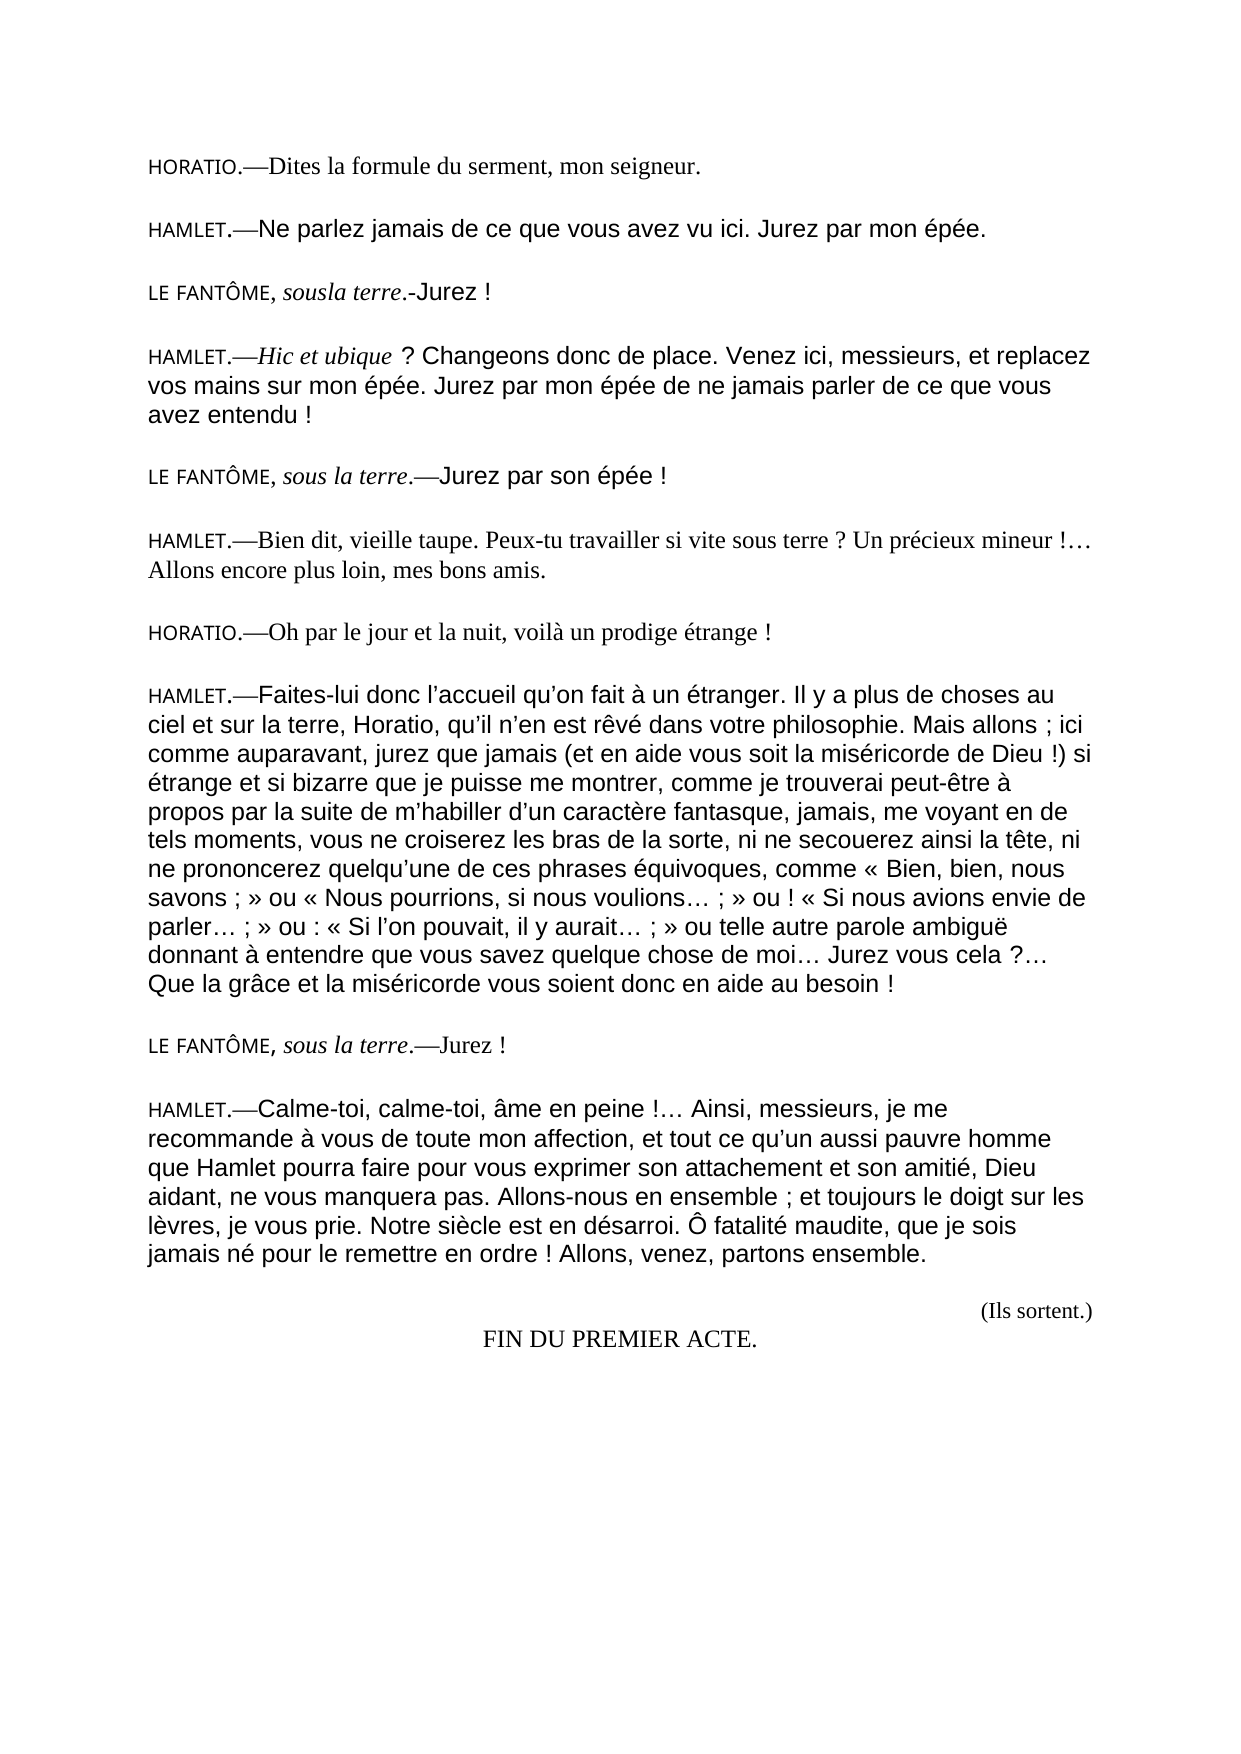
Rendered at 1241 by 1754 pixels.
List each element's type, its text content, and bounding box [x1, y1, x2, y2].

text hamlet.—Ne parlez jamais de ce que vous avez vu ici. Jurez par mon épée. [148, 211, 1093, 245]
text le fantôme, sousla terre.-Jurez ! [148, 274, 1093, 308]
text hamlet.—Faites-lui donc l’accueil qu’on fait à un étranger. Il y a plus de choses au ciel et sur la terre, Horatio, qu’il n’en est rêvé dans votre philosophie. Mais allons ; ici comme auparavant, jurez que jamais (et en aide vous soit la miséricorde de Dieu !) si étrange et si bizarre que je puisse me montrer, comme je trouverai peut-être à propos par la suite de m’habiller d’un caractère fantasque, jamais, me voyant en de tels moments, vous ne croiserez les bras de la sorte, ni ne secouerez ainsi la tête, ni ne prononcerez quelqu’une de ces phrases équivoques, comme « Bien, bien, nous savons ; » ou « Nous pourrions, si nous voulions… ; » ou ! « Si nous avions envie de parler… ; » ou : « Si l’on pouvait, il y aurait… ; » ou telle autre parole ambiguë donnant à entendre que vous savez quelque chose de moi… Jurez vous cela ?… Que la grâce et la miséricorde vous soient donc en aide au besoin ! [148, 676, 1093, 998]
text hamlet.—Hic et ubique ? Changeons donc de place. Venez ici, messieurs, et replacez vos mains sur mon épée. Jurez par mon épée de ne jamais parler de ce que vous avez entendu ! [148, 337, 1093, 429]
text le fantôme, sous la terre.—Jurez ! [148, 1027, 1093, 1061]
text horatio.—Dites la formule du serment, mon seigneur. [148, 148, 1093, 182]
text horatio.—Oh par le jour et la nuit, voilà un prodige étrange ! [148, 613, 1093, 647]
text (Ils sortent.) [148, 1297, 1093, 1324]
text hamlet.—Calme-toi, calme-toi, âme en peine !… Ainsi, messieurs, je me recommande à vous de toute mon affection, et tout ce qu’un aussi pauvre homme que Hamlet pourra faire pour vous exprimer son attachement et son amitié, Dieu aidant, ne vous manquera pas. Allons-nous en ensemble ; et toujours le doigt sur les lèvres, je vous prie. Notre siècle est en désarroi. Ô fatalité maudite, que je sois jamais né pour le remettre en ordre ! Allons, venez, partons ensemble. [148, 1090, 1093, 1268]
text le fantôme, sous la terre.—Jurez par son épée ! [148, 458, 1093, 492]
text FIN DU PREMIER ACTE. [148, 1324, 1093, 1352]
text hamlet.—Bien dit, vieille taupe. Peux-tu travailler si vite sous terre ? Un précieux mineur !… Allons encore plus loin, mes bons amis. [148, 521, 1093, 584]
